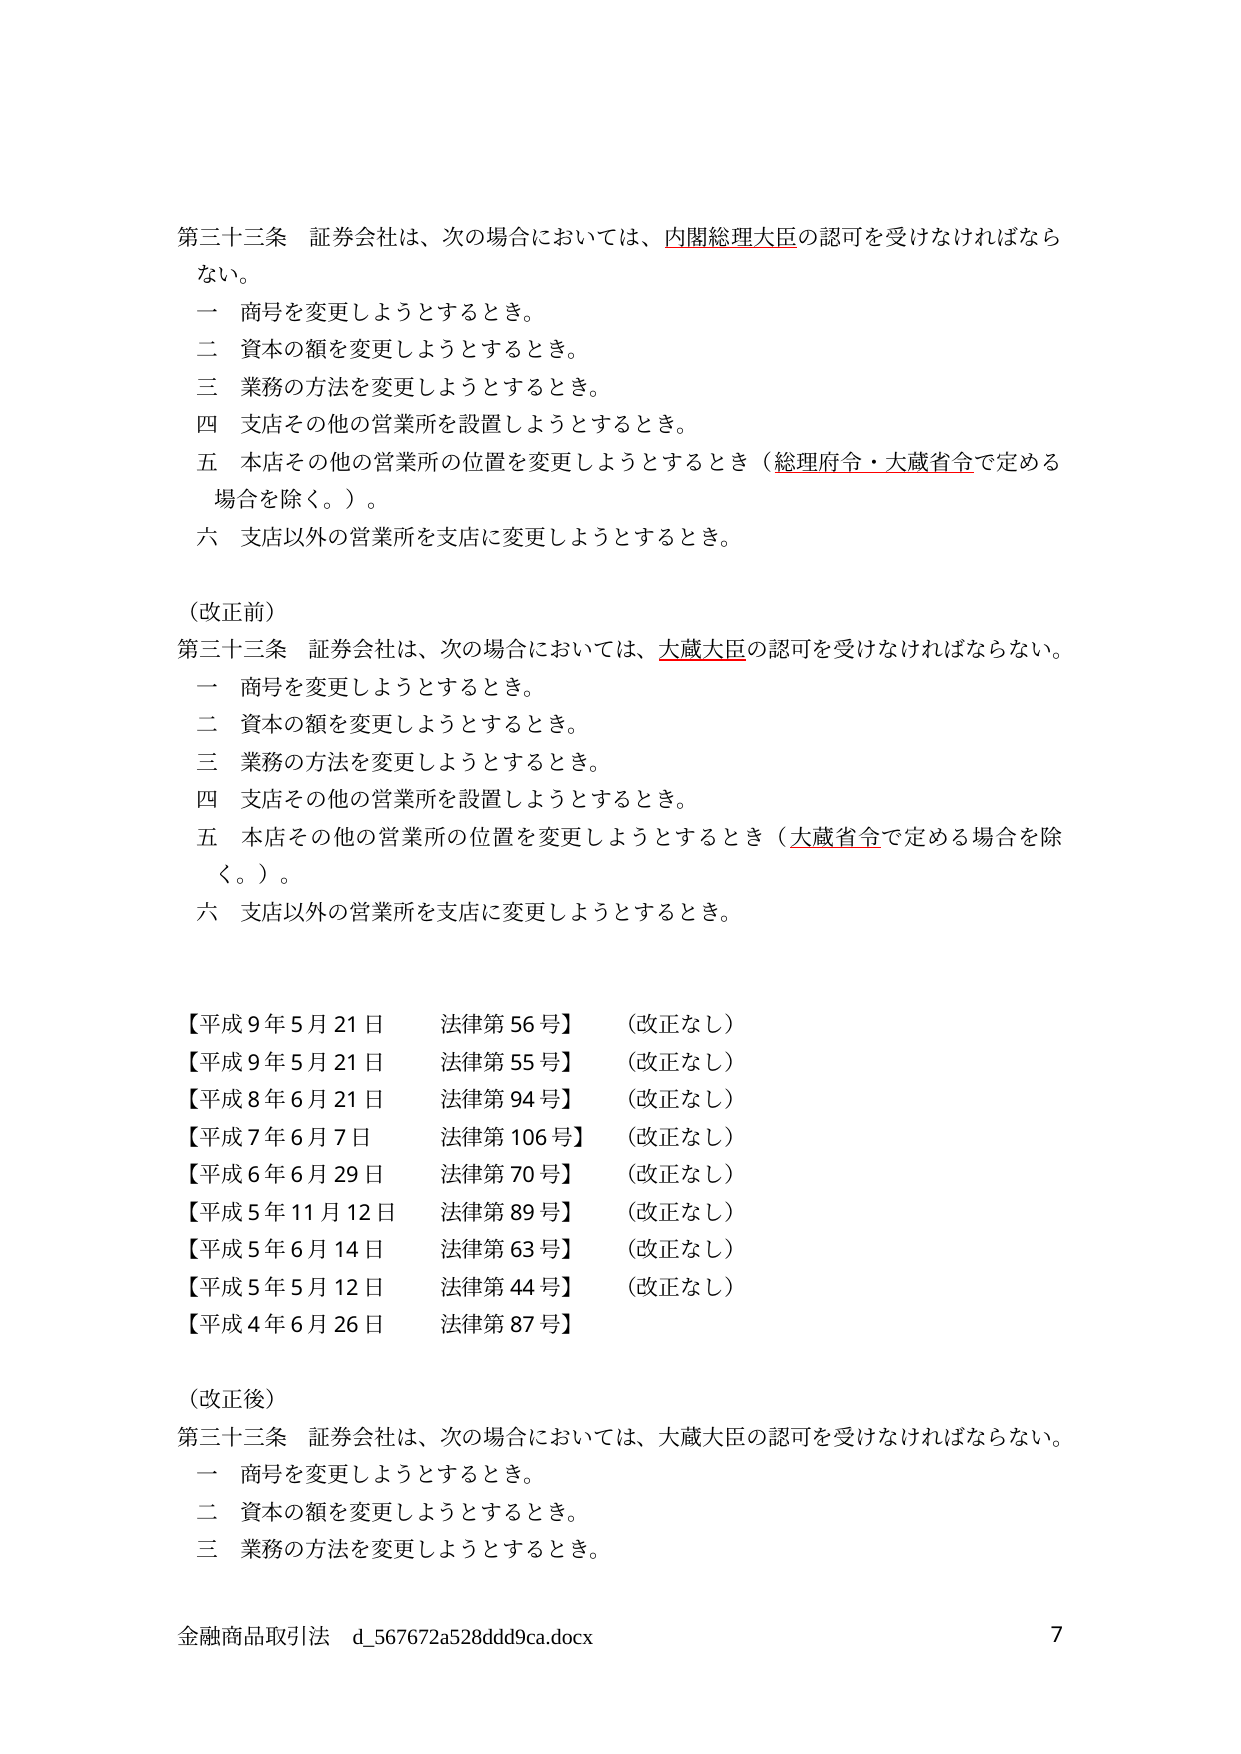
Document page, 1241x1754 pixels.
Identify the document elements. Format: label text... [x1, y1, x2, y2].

text 第三十三条 証券会社は、次の場合においては、大蔵大臣の認可を受けなければならない。 [177, 629, 1063, 667]
text 三 業務の方法を変更しようとするとき。 [196, 742, 1063, 779]
text 六 支店以外の営業所を支店に変更しようとするとき。 [196, 892, 1063, 929]
text 二 資本の額を変更しようとするとき。 [196, 704, 1063, 742]
text 【平成7年6月7日 法律第106号】 （改正なし） [177, 1117, 1063, 1154]
text 五 本店その他の営業所の位置を変更しようとするとき（総理府令・大蔵省令で定める場合を除く。）。 [196, 442, 1063, 517]
text （改正前） [177, 592, 1063, 629]
text 二 資本の額を変更しようとするとき。 [196, 329, 1063, 367]
text 【平成9年5月21日 法律第55号】 （改正なし） [177, 1042, 1063, 1079]
text 五 本店その他の営業所の位置を変更しようとするとき（大蔵省令で定める場合を除く。）。 [196, 817, 1063, 892]
text 四 支店その他の営業所を設置しようとするとき。 [196, 779, 1063, 817]
text 【平成9年5月21日 法律第56号】 （改正なし） [177, 1004, 1063, 1042]
text 三 業務の方法を変更しようとするとき。 [196, 1529, 1063, 1567]
text 三 業務の方法を変更しようとするとき。 [196, 367, 1063, 404]
text 【平成6年6月29日 法律第70号】 （改正なし） [177, 1154, 1063, 1192]
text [177, 1417, 1063, 1454]
text 【平成5年11月12日 法律第89号】 （改正なし） [177, 1192, 1063, 1229]
text 二 資本の額を変更しようとするとき。 [196, 1492, 1063, 1529]
text 【平成8年6月21日 法律第94号】 （改正なし） [177, 1079, 1063, 1117]
text 四 支店その他の営業所を設置しようとするとき。 [196, 404, 1063, 442]
text 六 支店以外の営業所を支店に変更しようとするとき。 [196, 517, 1063, 554]
text （改正後） [177, 1379, 1063, 1417]
text 【平成5年5月12日 法律第44号】 （改正なし） [177, 1267, 1063, 1304]
text 一 商号を変更しようとするとき。 [196, 1454, 1063, 1492]
text 【平成4年6月26日 法律第87号】 [177, 1304, 1063, 1342]
text 一 商号を変更しようとするとき。 [196, 292, 1063, 329]
text 第三十三条 証券会社は、次の場合においては、内閣総理大臣の認可を受けなければならない。 [177, 217, 1063, 292]
text 一 商号を変更しようとするとき。 [196, 667, 1063, 704]
text 【平成5年6月14日 法律第63号】 （改正なし） [177, 1229, 1063, 1267]
